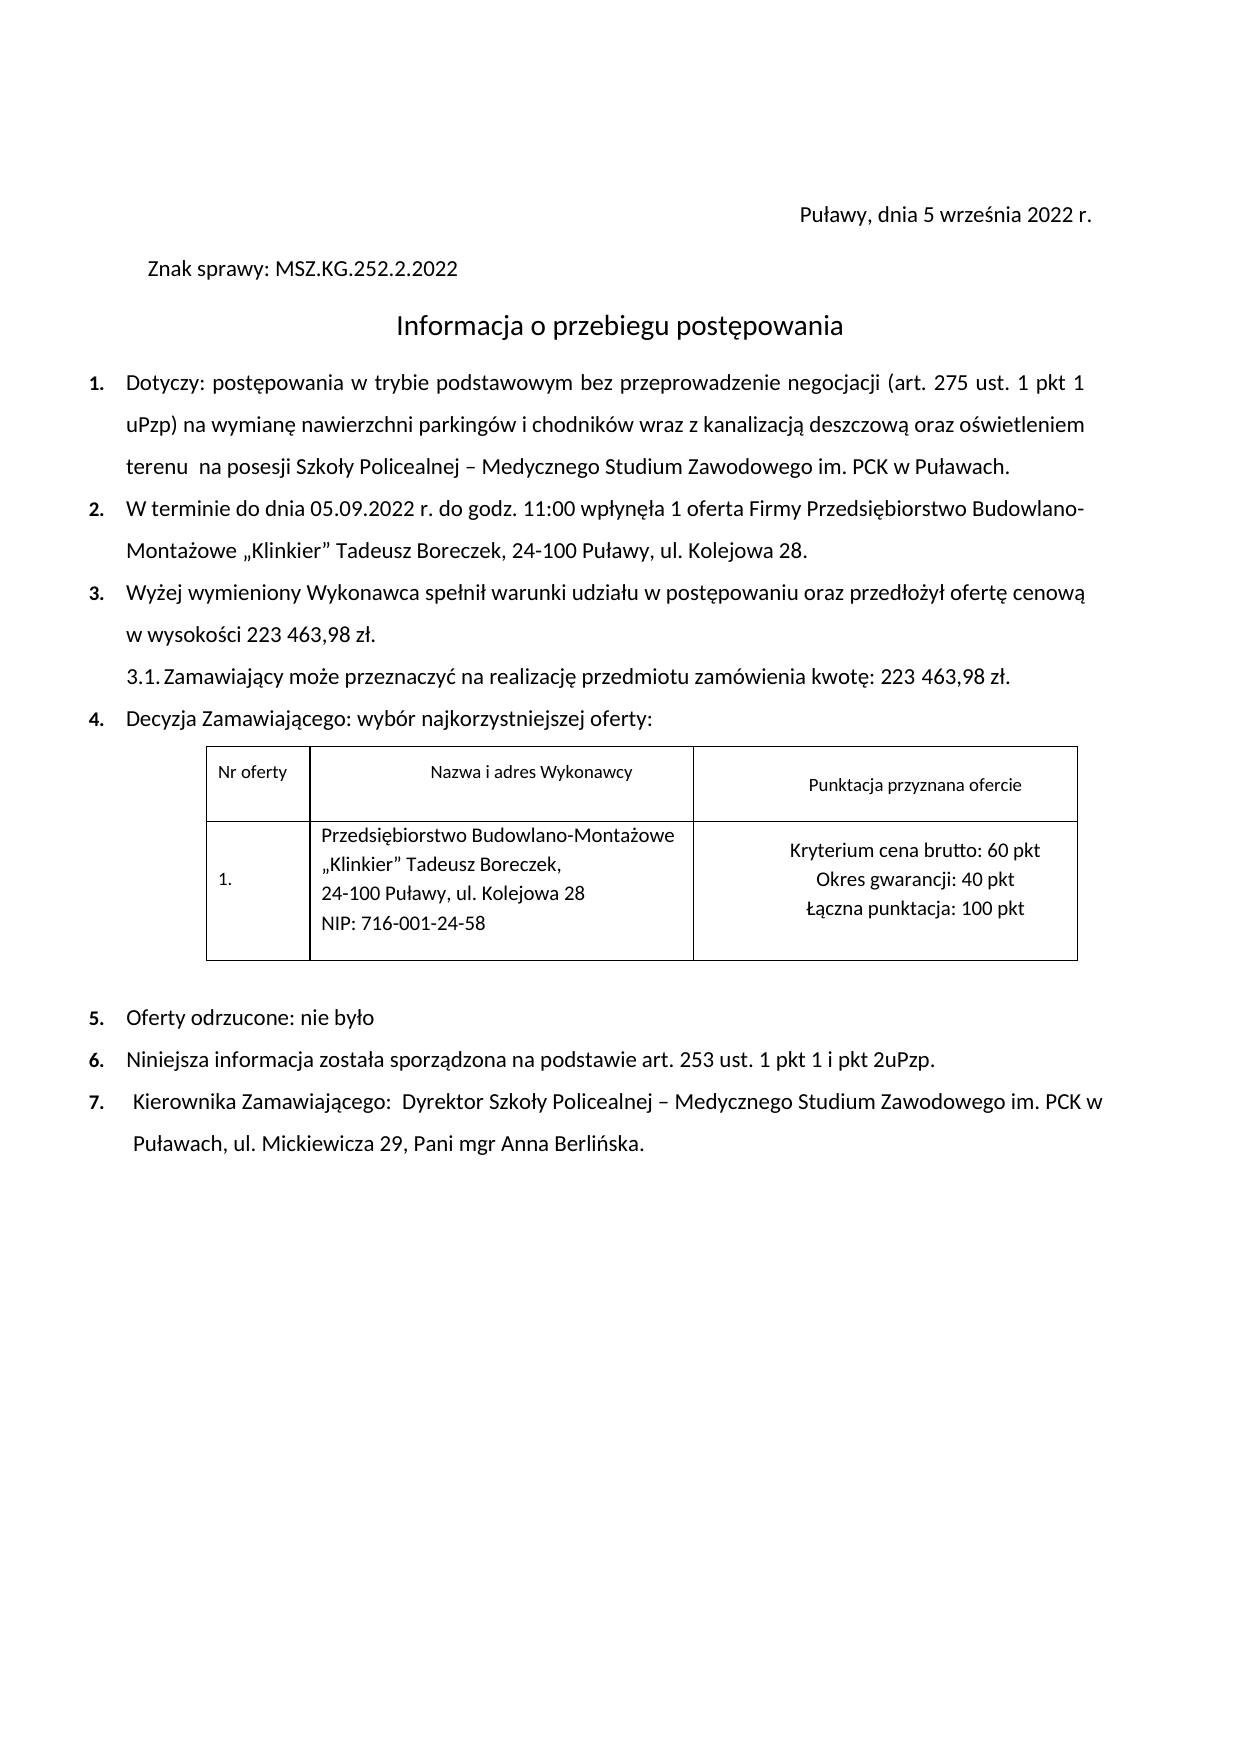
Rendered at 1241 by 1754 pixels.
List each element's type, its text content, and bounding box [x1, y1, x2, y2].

text Puławy, dnia 5 września 2022 r. [148, 201, 1093, 229]
table_header Punktacja przyznana ofercie [694, 747, 1077, 821]
list Zamawiający może przeznaczyć na realizację przedmiotu zamówienia kwotę: 223 463,98 zł. [126, 662, 1087, 690]
text Informacja o przebiegu postępowania [148, 307, 1093, 342]
list Niniejsza informacja została sporządzona na podstawie art. 253 ust. 1 pkt 1 i pkt 2uPzp. [88, 1045, 1152, 1073]
list Wyżej wymieniony Wykonawca spełnił warunki udziału w postępowaniu oraz przedłożył ofertę cenową w wysokości 223 463,98 zł. [88, 578, 1087, 648]
list W terminie do dnia 05.09.2022 r. do godz. 11:00 wpłynęła 1 oferta Firmy Przedsiębiorstwo Budowlano-Montażowe „Klinkier” Tadeusz Boreczek, 24-100 Puławy, ul. Kolejowa 28. [88, 494, 1087, 564]
table_header Nazwa i adres Wykonawcy [311, 747, 693, 821]
list Dotyczy: postępowania w trybie podstawowym bez przeprowadzenie negocjacji (art. 275 ust. 1 pkt 1 uPzp) na wymianę nawierzchni parkingów i chodników wraz z kanalizacją deszczową oraz oświetleniem terenu na posesji Szkoły Policealnej – Medycznego Studium Zawodowego im. PCK w Puławach. [88, 368, 1087, 480]
table_cell 1. [207, 822, 309, 960]
list Kierownika Zamawiającego: Dyrektor Szkoły Policealnej – Medycznego Studium Zawodowego im. PCK w Puławach, ul. Mickiewicza 29, Pani mgr Anna Berlińska. [88, 1087, 1152, 1157]
list Decyzja Zamawiającego: wybór najkorzystniejszej oferty: [88, 704, 1087, 732]
table_header Nr oferty [207, 747, 309, 821]
text Znak sprawy: MSZ.KG.252.2.2022 [148, 254, 1093, 282]
table_cell Przedsiębiorstwo Budowlano-Montażowe „Klinkier” Tadeusz Boreczek, 24-100 Puławy, ul. Kolejowa 28 NIP: 716-001-24-58 [311, 822, 693, 960]
table_cell Kryterium cena brutto: 60 pkt Okres gwarancji: 40 pkt Łączna punktacja: 100 pkt [694, 822, 1077, 960]
list Oferty odrzucone: nie było [88, 1003, 1152, 1031]
